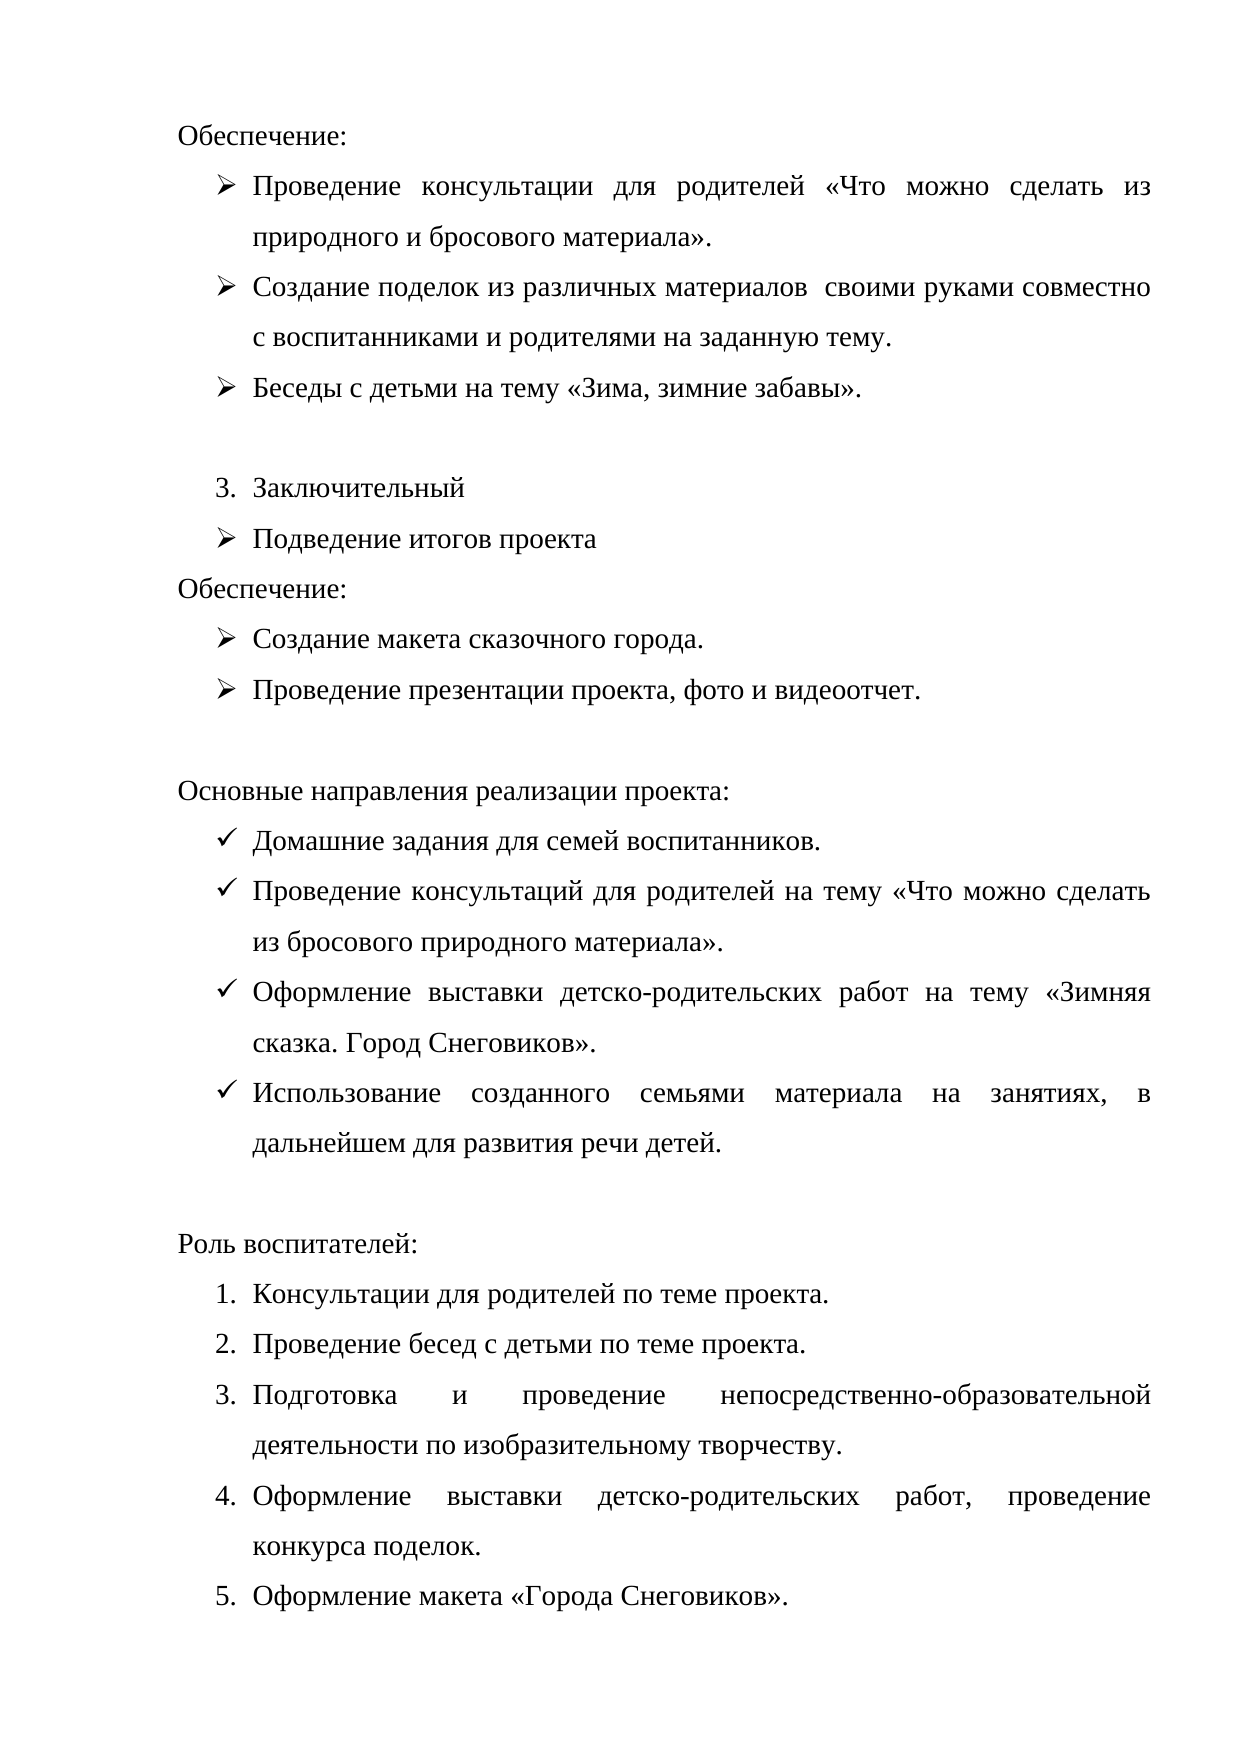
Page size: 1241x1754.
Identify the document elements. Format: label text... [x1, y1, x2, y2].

text Обеспечение: [177, 118, 1152, 152]
list Создание макета сказочного города. [215, 622, 1152, 655]
text Роль воспитателей: [177, 1226, 1152, 1259]
text Основные направления реализации проекта: [177, 773, 1152, 806]
list Подготовка и проведение непосредственно-образовательной деятельности по изобразительному творчеству. [215, 1377, 1152, 1461]
list Оформление макета «Города Снеговиков». [215, 1578, 1152, 1612]
list Проведение консультаций для родителей на тему «Что можно сделать из бросового природного материала». [215, 873, 1152, 957]
list Оформление выставки детско-родительских работ, проведение конкурса поделок. [215, 1478, 1152, 1561]
list Использование созданного семьями материала на занятиях, в дальнейшем для развития речи детей. [215, 1075, 1152, 1159]
list Заключительный [215, 471, 1152, 504]
list Подведение итогов проекта [215, 521, 1152, 554]
text Обеспечение: [177, 571, 1152, 605]
list Создание поделок из различных материалов своими руками совместно с воспитанниками и родителями на заданную тему. [215, 269, 1152, 353]
list Проведение презентации проекта, фото и видеоотчет. [215, 672, 1152, 706]
list Консультации для родителей по теме проекта. [215, 1276, 1152, 1310]
list Беседы с детьми на тему «Зима, зимние забавы». [215, 370, 1152, 403]
list Оформление выставки детско-родительских работ на тему «Зимняя сказка. Город Снеговиков». [215, 974, 1152, 1058]
list Проведение бесед с детьми по теме проекта. [215, 1327, 1152, 1360]
list Домашние задания для семей воспитанников. [215, 823, 1152, 857]
list Проведение консультации для родителей «Что можно сделать из природного и бросового материала». [215, 168, 1152, 252]
